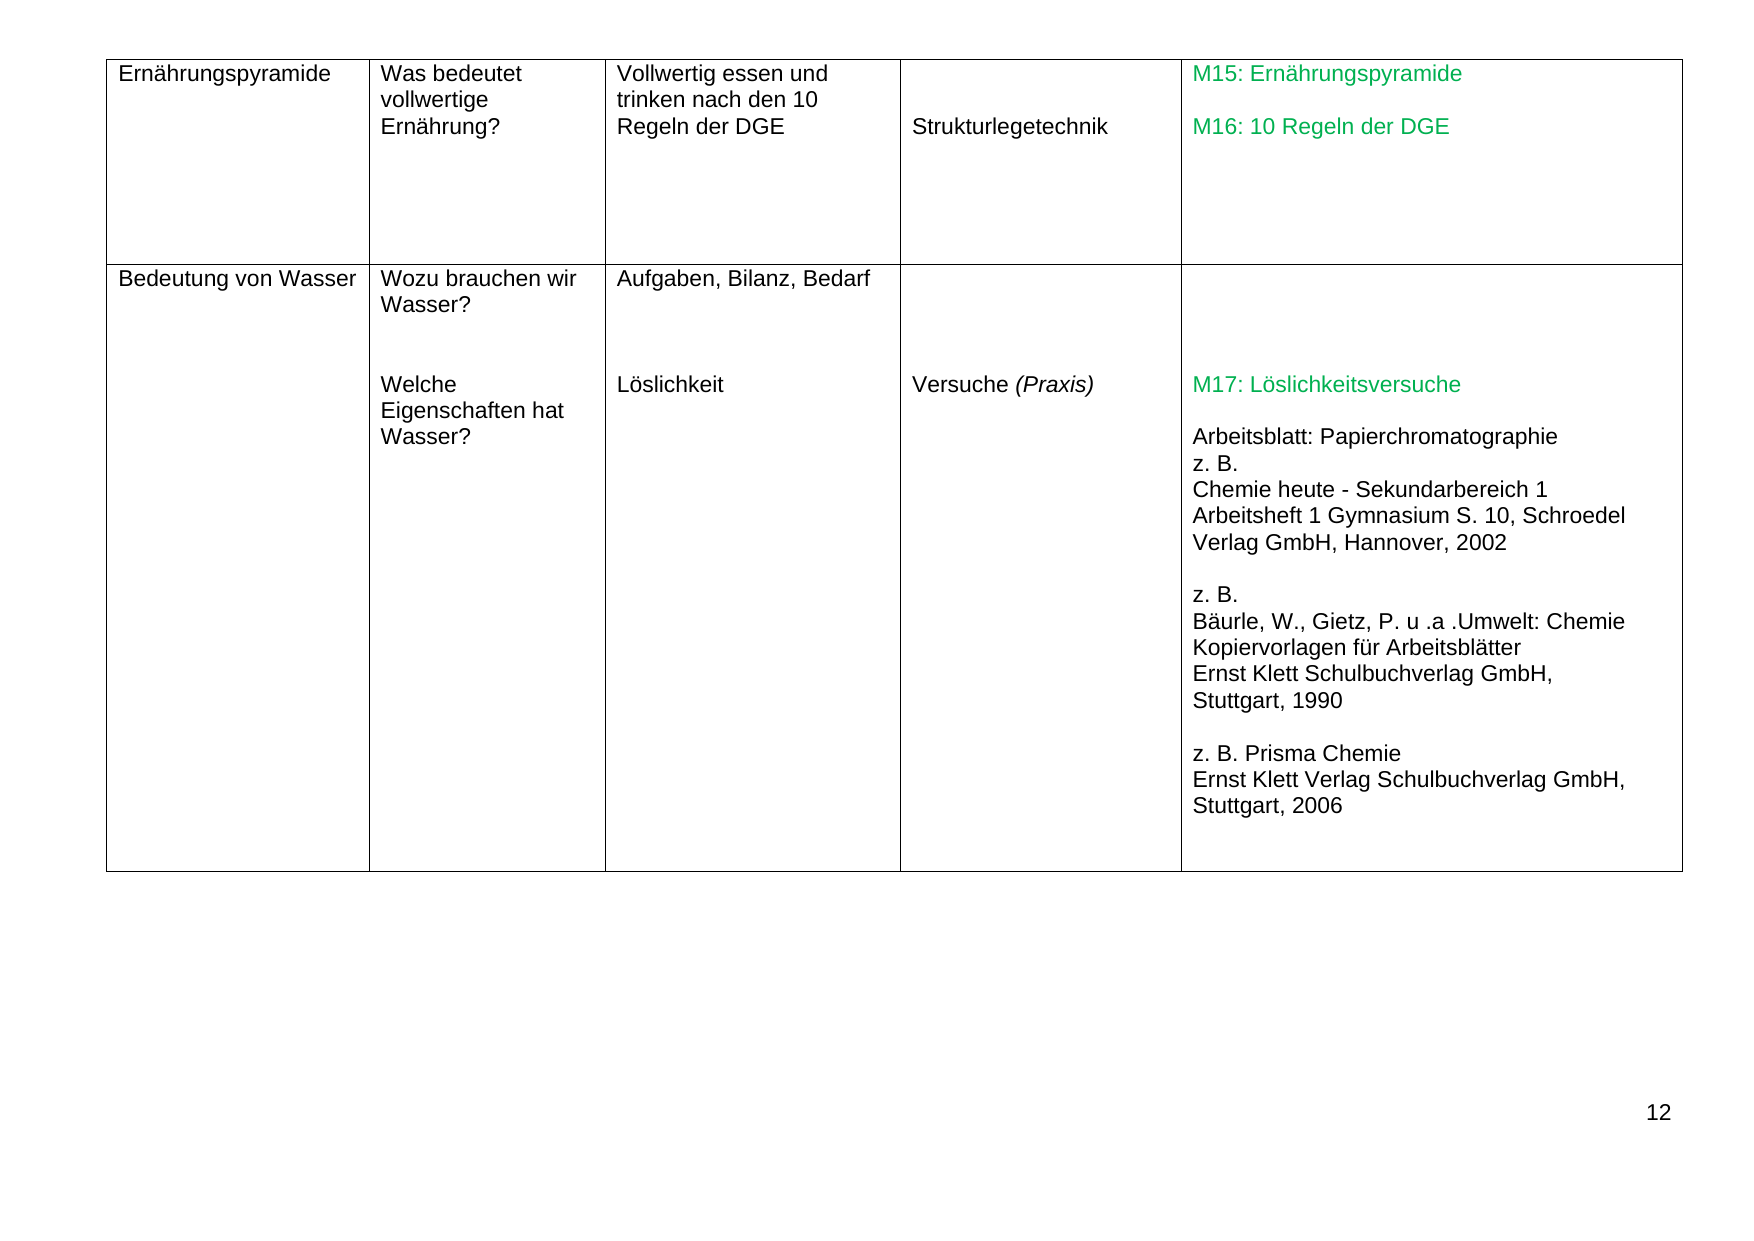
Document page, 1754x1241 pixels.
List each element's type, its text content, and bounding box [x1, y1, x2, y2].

table_cell Strukturlegetechnik [901, 60, 1181, 264]
table_cell Vollwertig essen und trinken nach den 10 Regeln der DGE [606, 60, 900, 264]
table_cell M15: Ernährungspyramide M16: 10 Regeln der DGE [1182, 60, 1682, 264]
table_cell Was bedeutet vollwertige Ernährung? [370, 60, 605, 264]
table_cell Bedeutung von Wasser [107, 265, 369, 871]
table_cell Versuche (Praxis) [901, 265, 1181, 871]
table_cell Ernährungspyramide [107, 60, 369, 264]
table_cell Wozu brauchen wir Wasser? Welche Eigenschaften hat Wasser? [370, 265, 605, 871]
table_cell Aufgaben, Bilanz, Bedarf Löslichkeit [606, 265, 900, 871]
table_cell M17: Löslichkeitsversuche Arbeitsblatt: Papierchromatographie z. B. Chemie heute - Sekundarbereich 1 Arbeitsheft 1 Gymnasium S. 10, Schroedel Verlag GmbH, Hannover, 2002 z. B. Bäurle, W., Gietz, P. u .a .Umwelt: Chemie Kopiervorlagen für Arbeitsblätter Ernst Klett Schulbuchverlag GmbH, Stuttgart, 1990 z. B. Prisma Chemie Ernst Klett Verlag Schulbuchverlag GmbH, Stuttgart, 2006 [1182, 265, 1682, 871]
